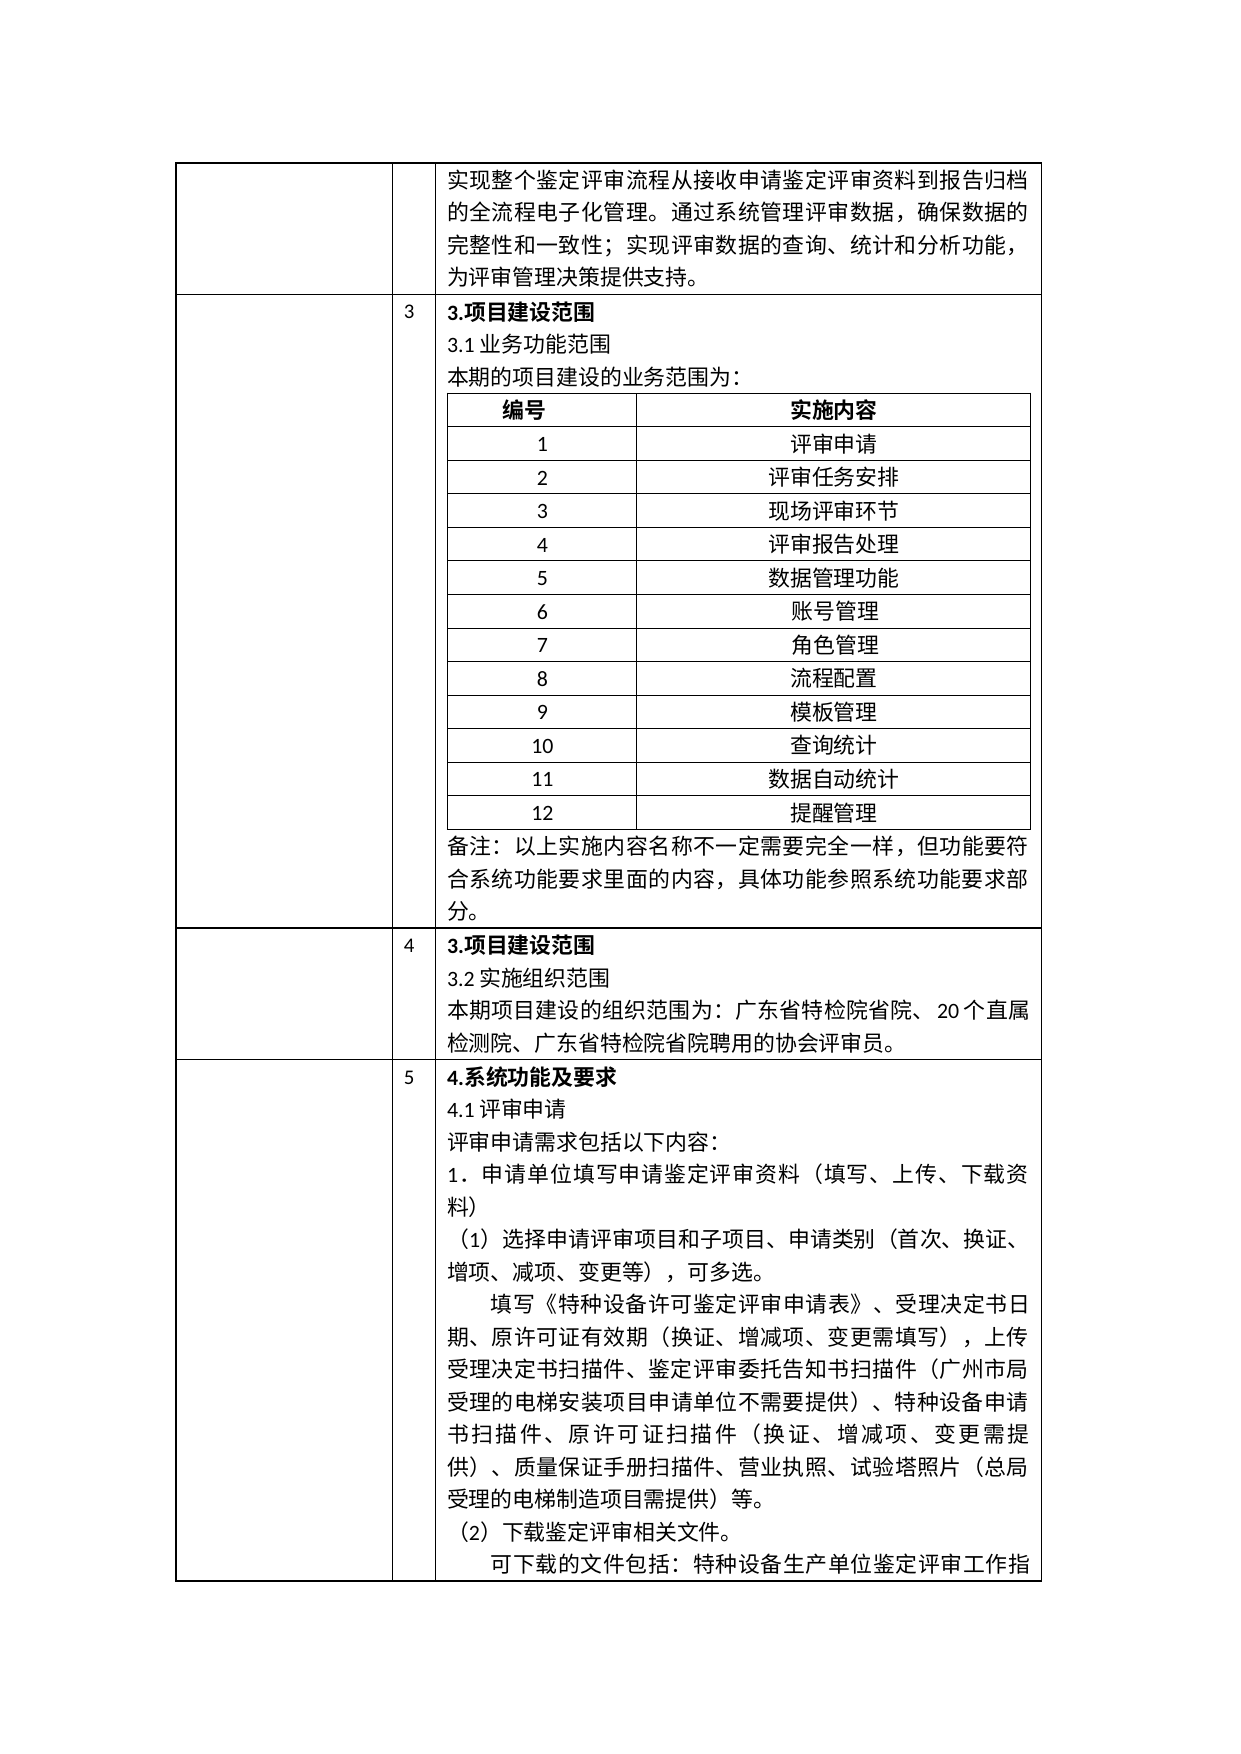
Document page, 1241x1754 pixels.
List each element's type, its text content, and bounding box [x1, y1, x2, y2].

table_cell [177, 164, 392, 293]
table_cell [177, 929, 392, 1059]
table_cell 2 [393, 164, 435, 293]
table_cell 3 [393, 295, 435, 927]
table_cell [177, 1060, 392, 1580]
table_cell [436, 164, 1041, 293]
table_cell 3.项目建设范围 3.2实施组织范围 本期项目建设的组织范围为：广东省特检院省院、20个直属检测院、广东省特检院省院聘用的协会评审员。 [436, 929, 1041, 1059]
table_cell 3.项目建设范围 3.1 业务功能范围 本期的项目建设的业务范围为： 备注：以上实施内容名称不一定需要完全一样，但功能要符合系统功能要求里面的内容，具体功能参照系统功能要求部分。 [436, 295, 1041, 927]
table_cell 5 [393, 1060, 435, 1580]
table_cell 4 [393, 929, 435, 1059]
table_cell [436, 1060, 1041, 1580]
table_cell [177, 295, 392, 927]
